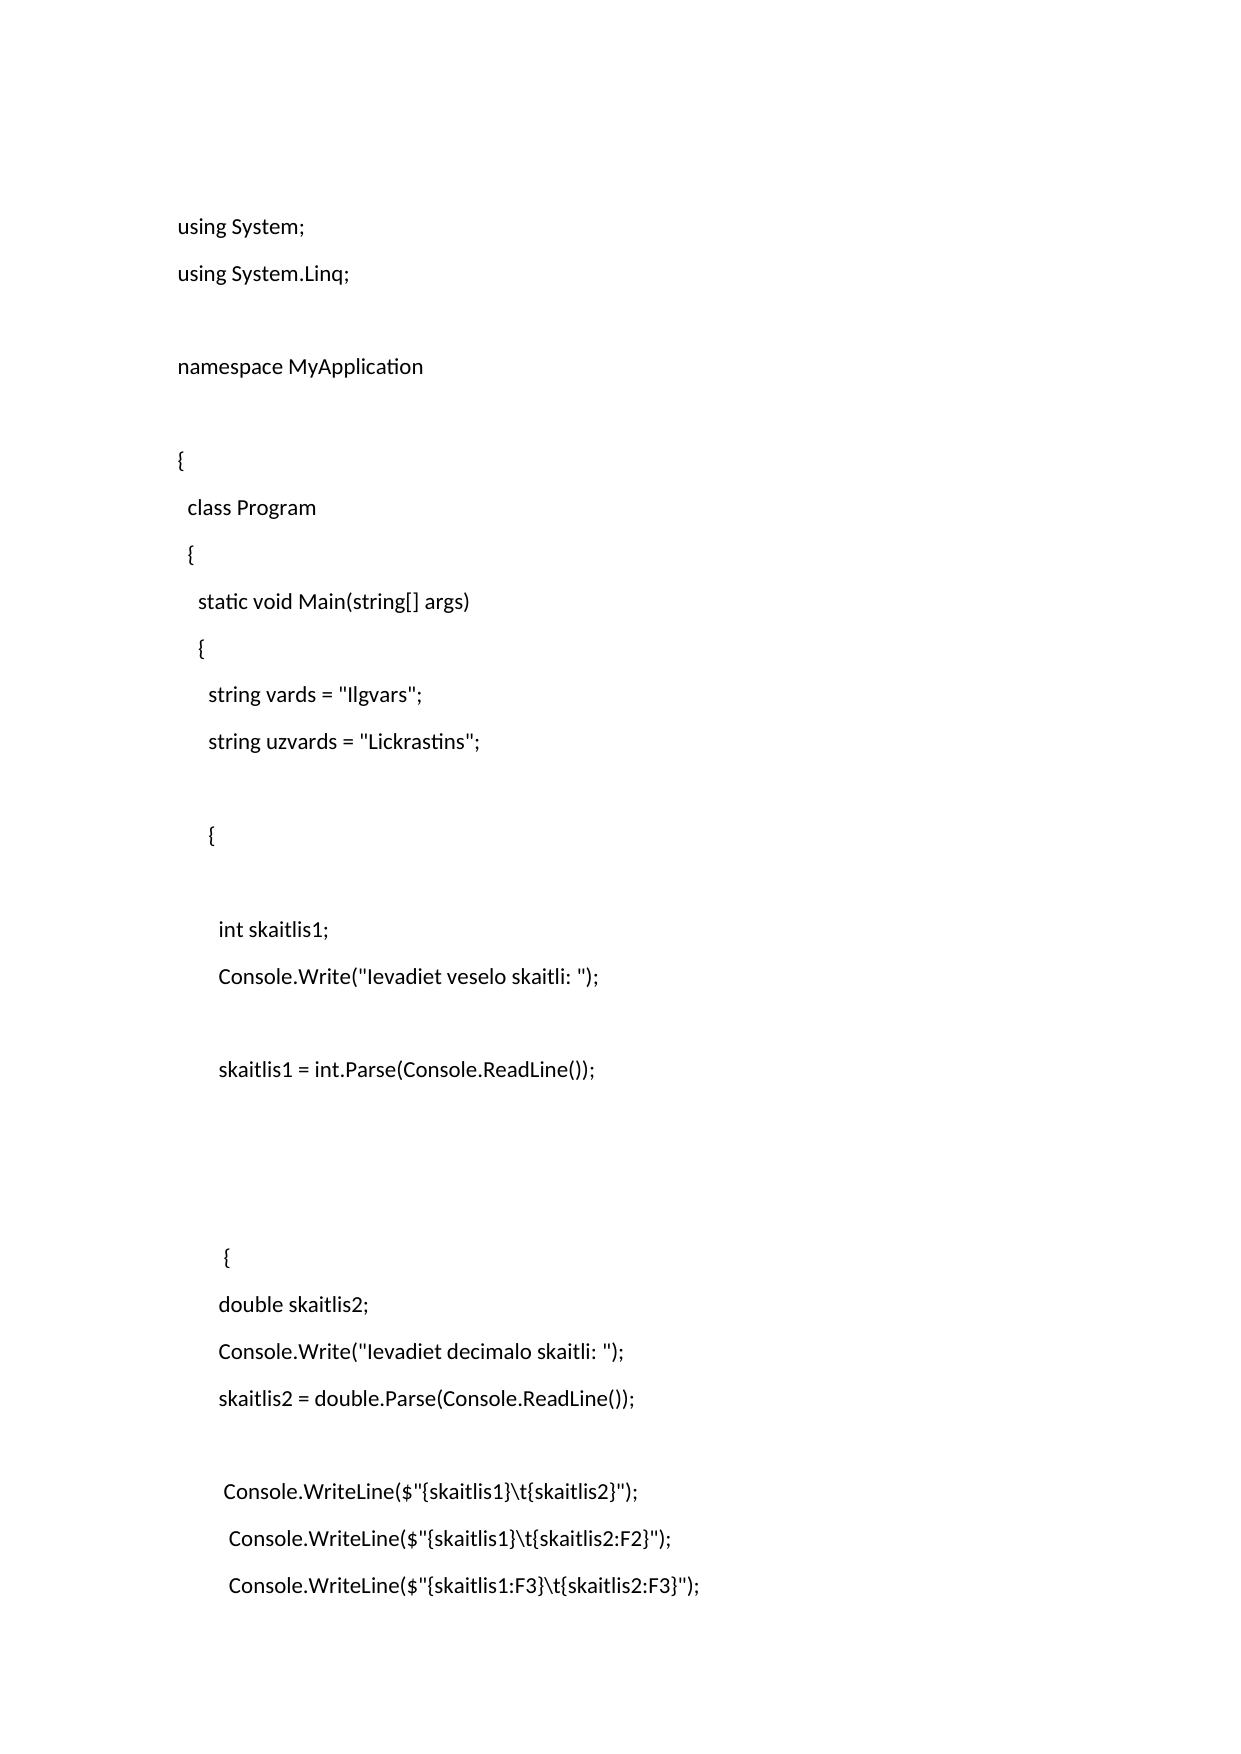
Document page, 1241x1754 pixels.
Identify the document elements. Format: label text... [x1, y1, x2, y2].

text namespace MyApplication [177, 352, 1122, 381]
text string uzvards = "Lickrastins"; [177, 727, 1122, 756]
text { [177, 1243, 1122, 1271]
text { [177, 634, 1122, 662]
text double skaitlis2; [177, 1290, 1122, 1318]
text using System.Linq; [177, 259, 1122, 287]
text using System; [177, 212, 1122, 240]
text class Program [177, 493, 1122, 521]
text Console.WriteLine($"{skaitlis1:F3}\t{skaitlis2:F3}"); [177, 1571, 1122, 1599]
text Console.WriteLine($"{skaitlis1}\t{skaitlis2}"); [177, 1477, 1122, 1506]
text Console.WriteLine($"{skaitlis1}\t{skaitlis2:F2}"); [177, 1524, 1122, 1552]
text skaitlis2 = double.Parse(Console.ReadLine()); [177, 1384, 1122, 1412]
text Console.Write("Ievadiet decimalo skaitli: "); [177, 1337, 1122, 1365]
text int skaitlis1; [177, 915, 1122, 943]
text { [177, 540, 1122, 568]
text skaitlis1 = int.Parse(Console.ReadLine()); [177, 1056, 1122, 1084]
text static void Main(string[] args) [177, 587, 1122, 615]
text { [177, 821, 1122, 849]
text string vards = "Ilgvars"; [177, 681, 1122, 709]
text Console.Write("Ievadiet veselo skaitli: "); [177, 962, 1122, 990]
text { [177, 446, 1122, 474]
